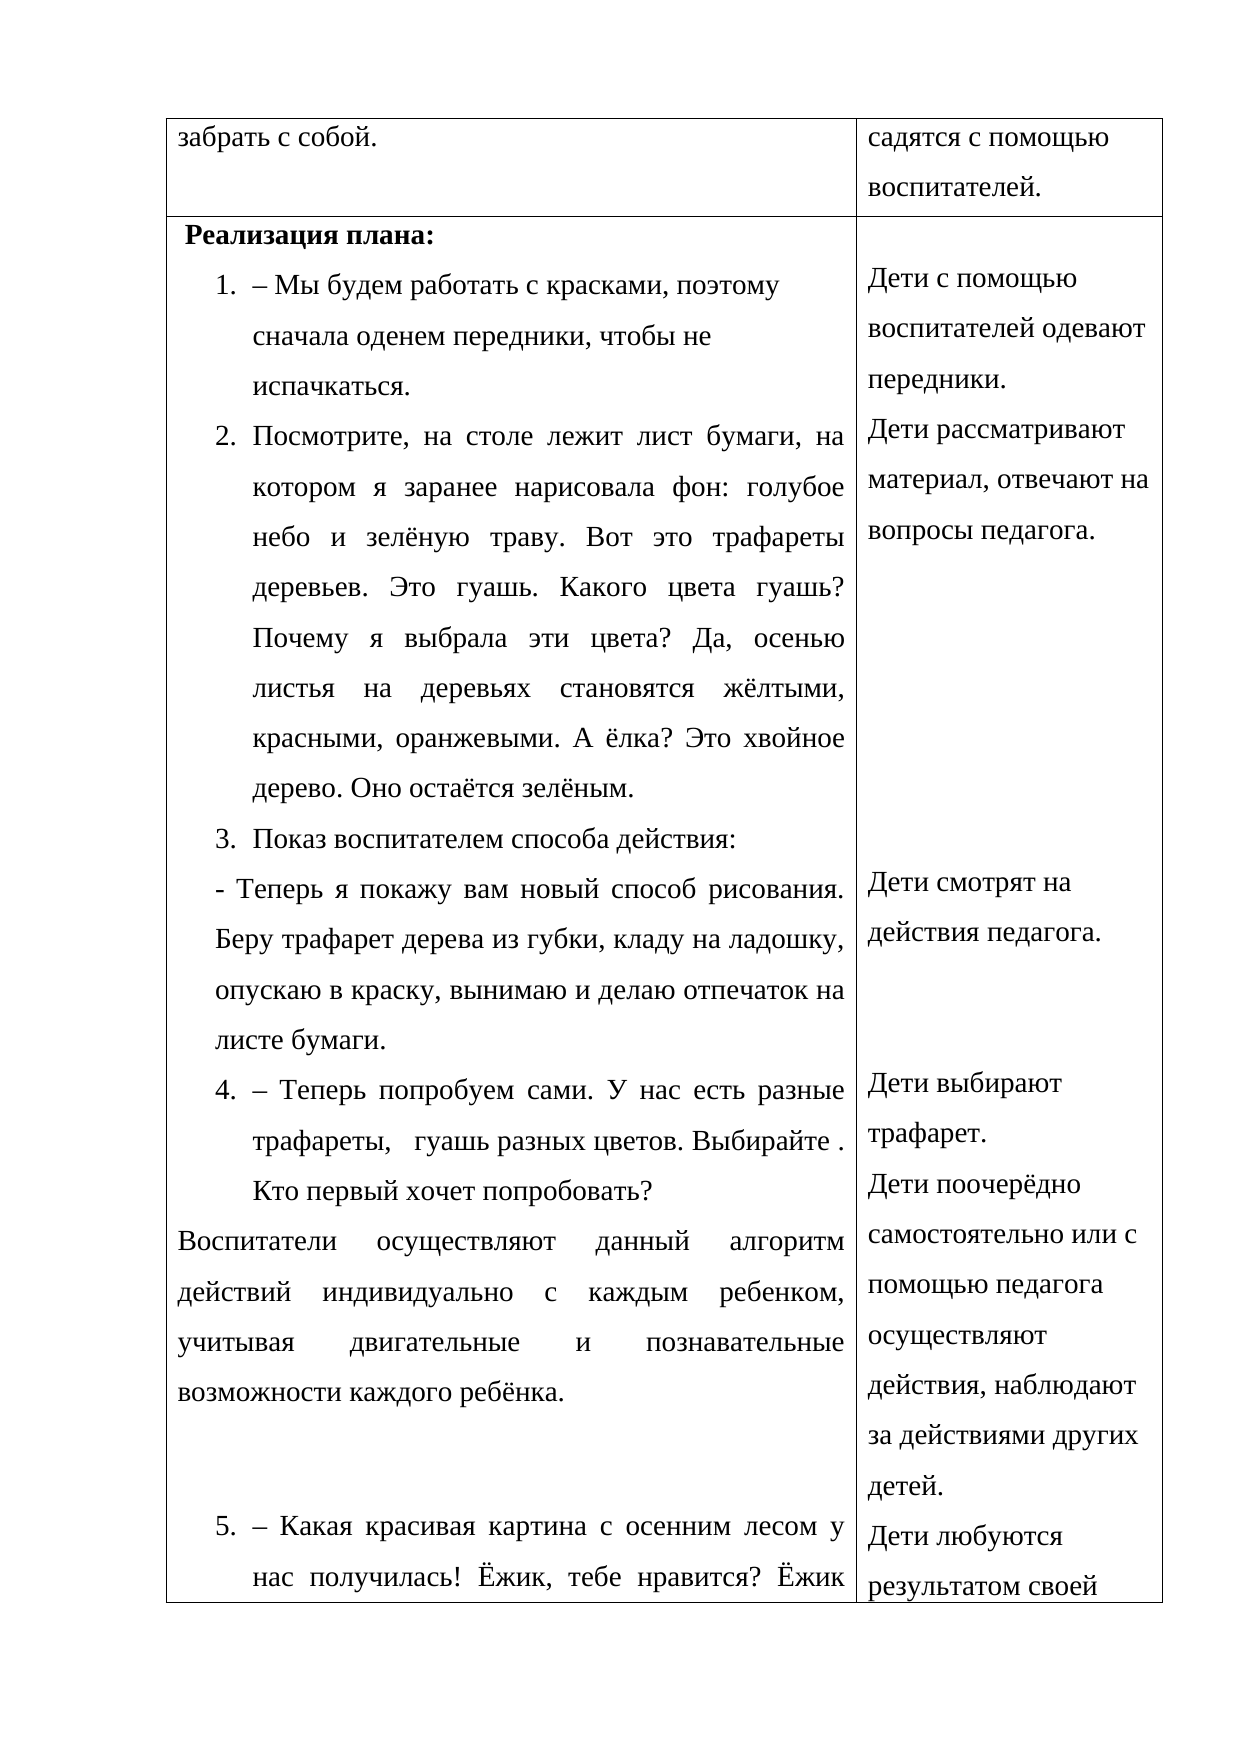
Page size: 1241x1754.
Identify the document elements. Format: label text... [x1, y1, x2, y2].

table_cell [167, 217, 856, 1602]
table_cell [167, 119, 856, 216]
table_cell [857, 119, 1162, 216]
